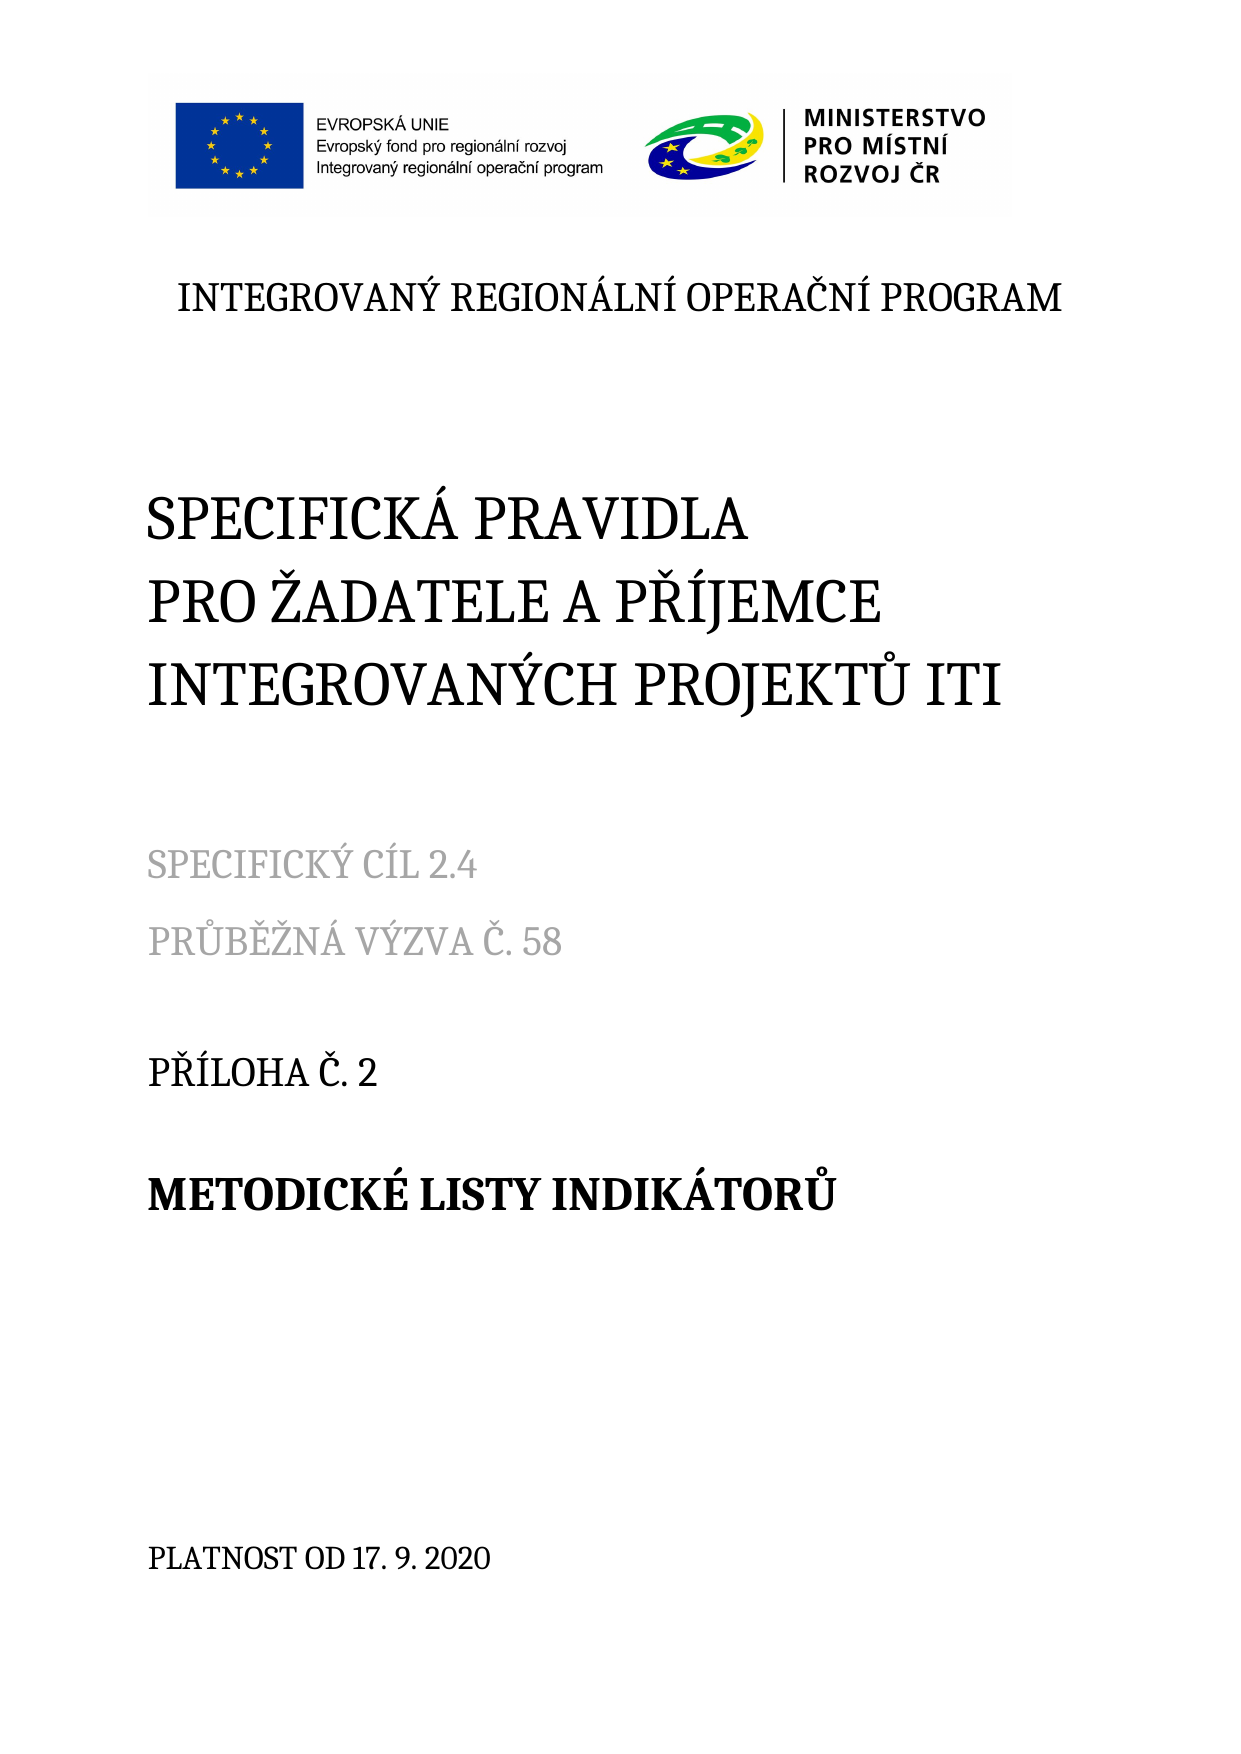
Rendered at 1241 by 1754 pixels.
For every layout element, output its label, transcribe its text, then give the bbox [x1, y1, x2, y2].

text PRO ŽADATELE A PŘÍJEMCE integrovaných projektů ITI [148, 566, 1093, 721]
text Metodické listy indikátorů [148, 1167, 1093, 1222]
text PŘÍLOHA Č. 2 [148, 1048, 1093, 1096]
text INTEGROVANÝ REGIONÁLNÍ OPERAČNÍ PROGRAM [148, 274, 1093, 322]
text Specifická PRAVIDLA [148, 483, 1093, 555]
text PLATNOST OD 17. 9. 2020 [148, 1539, 1093, 1577]
picture [147, 73, 1013, 217]
text PRŮBĚŽNÁ výzva Č. 58 [148, 917, 1093, 965]
text Specifický cíl 2.4 [148, 841, 1093, 889]
